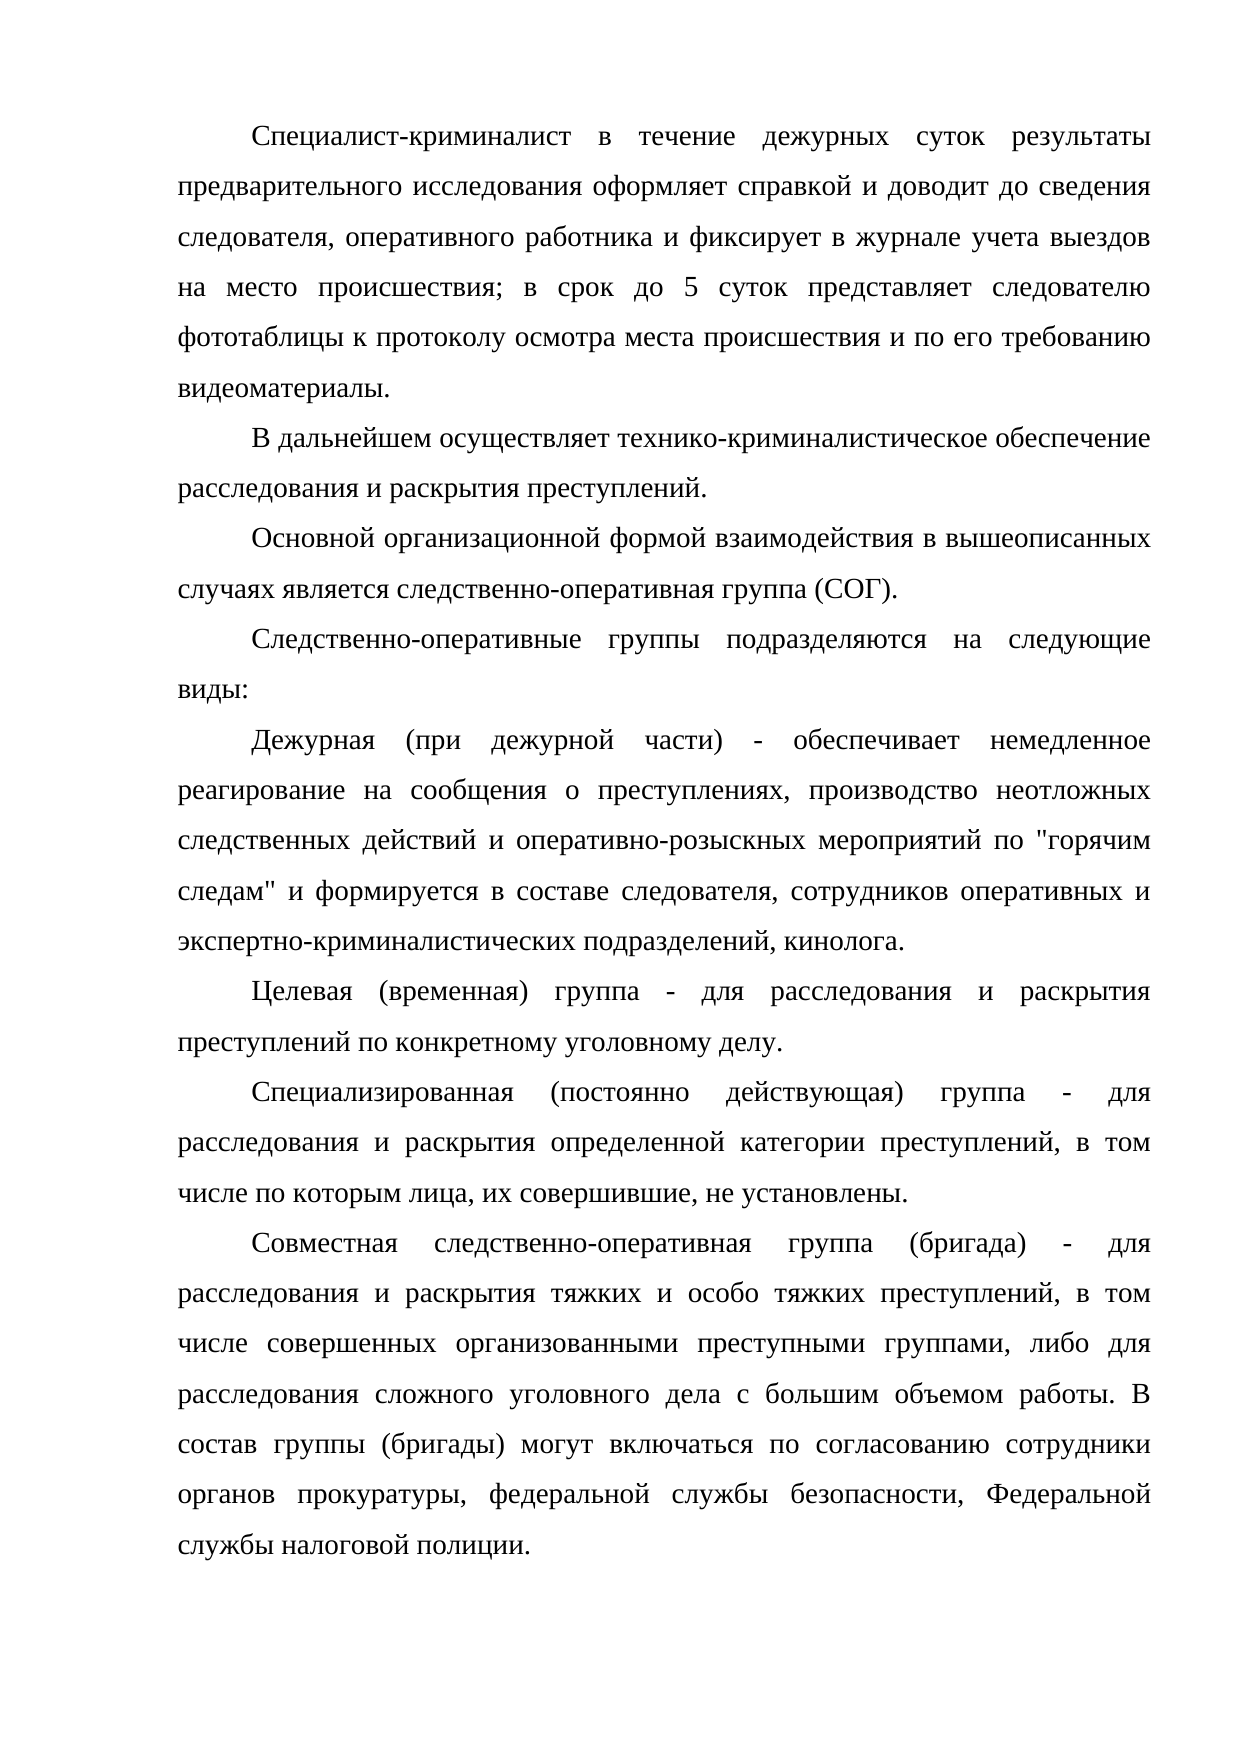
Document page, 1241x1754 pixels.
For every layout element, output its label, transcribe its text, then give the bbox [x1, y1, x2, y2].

text Специалист-криминалист в течение дежурных суток результаты предварительного исследования оформляет справкой и доводит до сведения следователя, оперативного работника и фиксирует в журнале учета выездов на место происшествия; в срок до 5 суток представляет следователю фототаблицы к протоколу осмотра места происшествия и по его требованию видеоматериалы. [177, 118, 1152, 403]
text Основной организационной формой взаимодействия в вышеописанных случаях является следственно-оперативная группа (СОГ). [177, 521, 1152, 604]
text Совместная следственно-оперативная группа (бригада) - для расследования и раскрытия тяжких и особо тяжких преступлений, в том числе совершенных организованными преступными группами, либо для расследования сложного уголовного дела с большим объемом работы. В состав группы (бригады) могут включаться по согласованию сотрудники органов прокуратуры, федеральной службы безопасности, Федеральной службы налоговой полиции. [177, 1225, 1152, 1560]
text Дежурная (при дежурной части) - обеспечивает немедленное реагирование на сообщения о преступлениях, производство неотложных следственных действий и оперативно-розыскных мероприятий по "горячим следам" и формируется в составе следователя, сотрудников оперативных и экспертно-криминалистических подразделений, кинолога. [177, 722, 1152, 957]
text Целевая (временная) группа - для расследования и раскрытия преступлений по конкретному уголовному делу. [177, 973, 1152, 1057]
text Следственно-оперативные группы подразделяются на следующие виды: [177, 621, 1152, 705]
text Специализированная (постоянно действующая) группа - для расследования и раскрытия определенной категории преступлений, в том числе по которым лица, их совершившие, не установлены. [177, 1074, 1152, 1208]
text В дальнейшем осуществляет технико-криминалистическое обеспечение расследования и раскрытия преступлений. [177, 420, 1152, 504]
